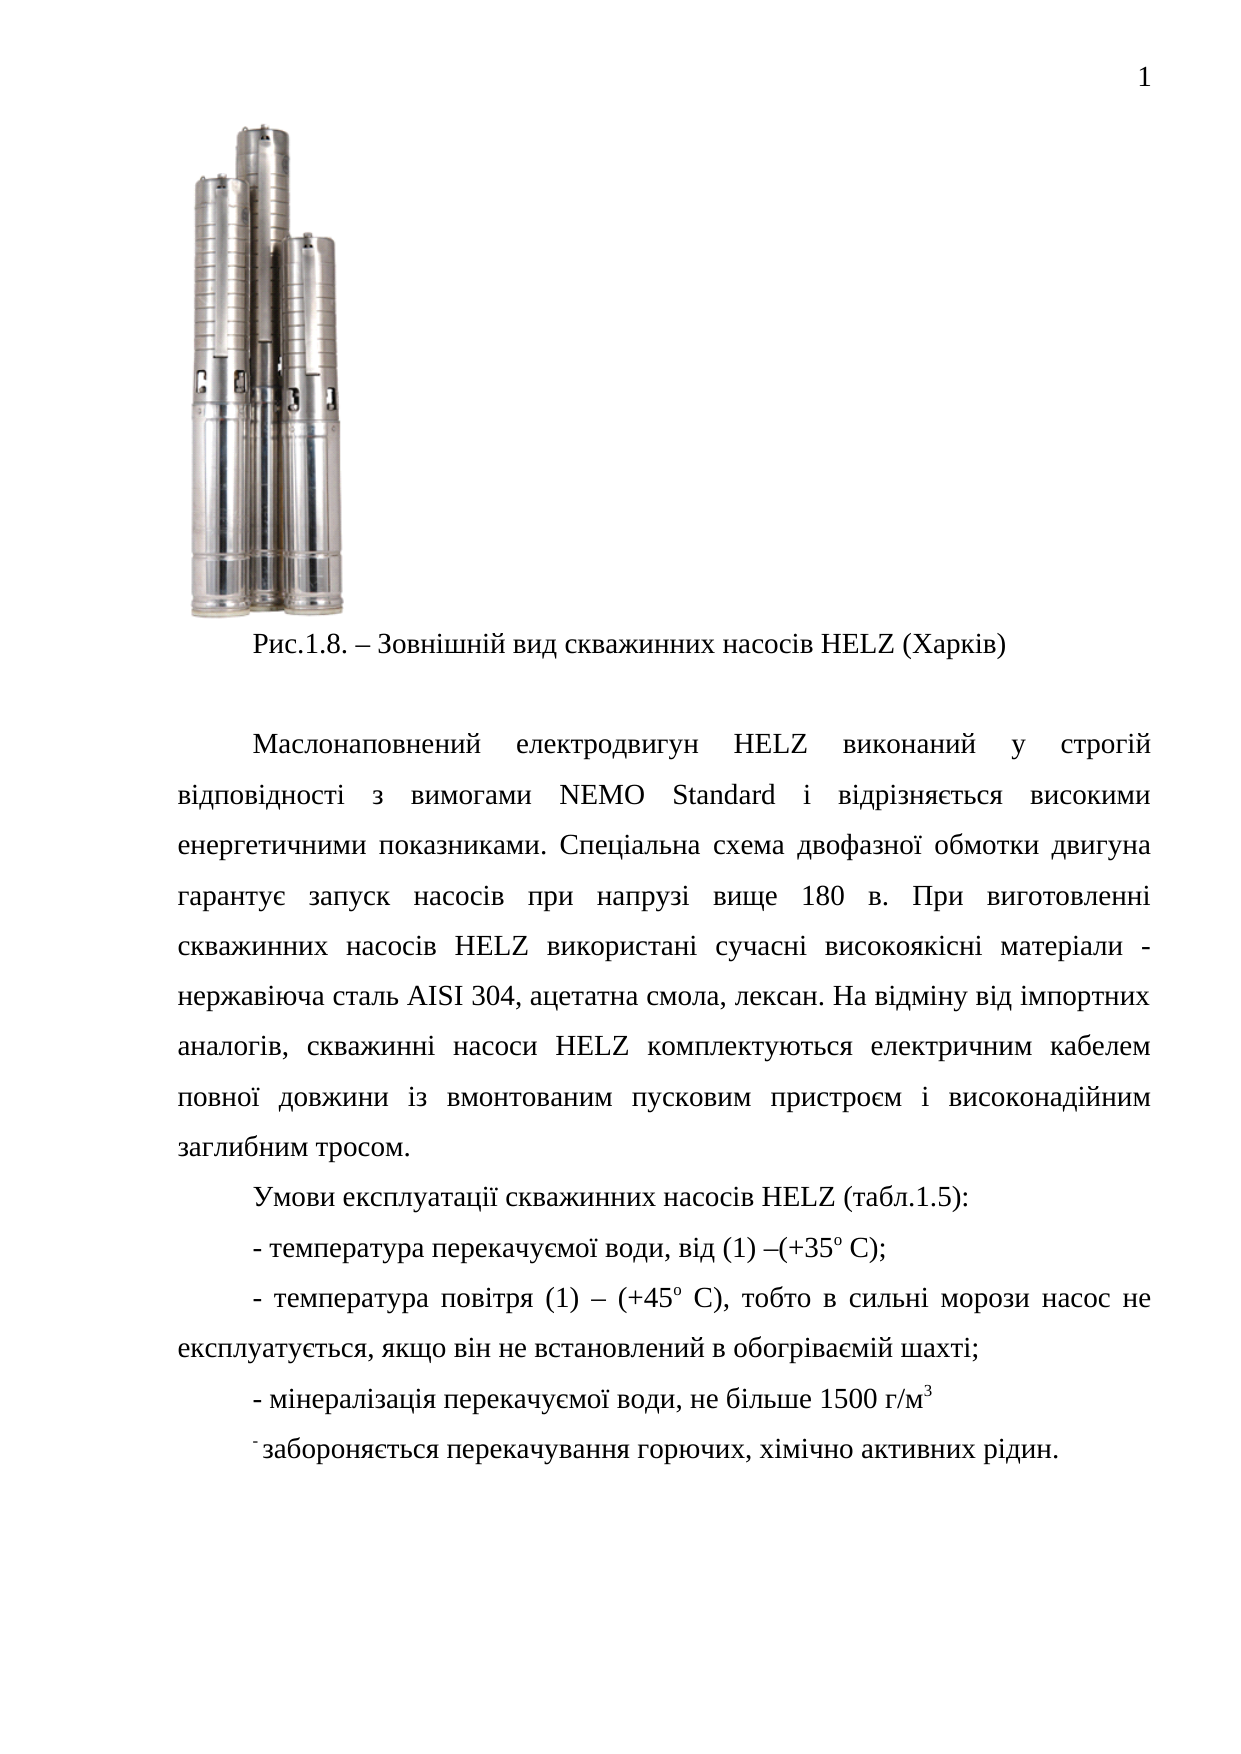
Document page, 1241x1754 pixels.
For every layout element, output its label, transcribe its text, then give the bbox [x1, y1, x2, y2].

text Маслонаповнений електродвигун HELZ виконаний у строгій відповідності з вимогами NEMO Standard і відрізняється високими енергетичними показниками. Спеціальна схема двофазної обмотки двигуна гарантує запуск насосів при напрузі вище 180 в. При виготовленні скважинних насосів HELZ використані сучасні високоякісні матеріали - нержавіюча сталь AISI 304, ацетатна смола, лексан. На відміну від імпортних аналогів, скважинні насоси HELZ комплектуються електричним кабелем повної довжини із вмонтованим пусковим пристроєм і високонадійним заглибним тросом. [177, 727, 1152, 1163]
text - забороняється перекачування горючих, хімічно активних рідин. [177, 1431, 1152, 1464]
text Рис.1.8. – Зовнішній вид скважинних насосів HELZ (Харків) [177, 626, 1152, 659]
text Умови експлуатації скважинних насосів HELZ (табл.1.5): [177, 1179, 1152, 1213]
text - температура повітря (1) – (+45o С), тобто в сильні морози насос не експлуатується, якщо він не встановлений в обогріваємій шахті; [177, 1280, 1152, 1364]
text - мінералізація перекачуємої води, не більше 1500 г/м3 [177, 1381, 1152, 1414]
text - температура перекачуємої води, від (1) –(+35o С); [177, 1230, 1152, 1263]
